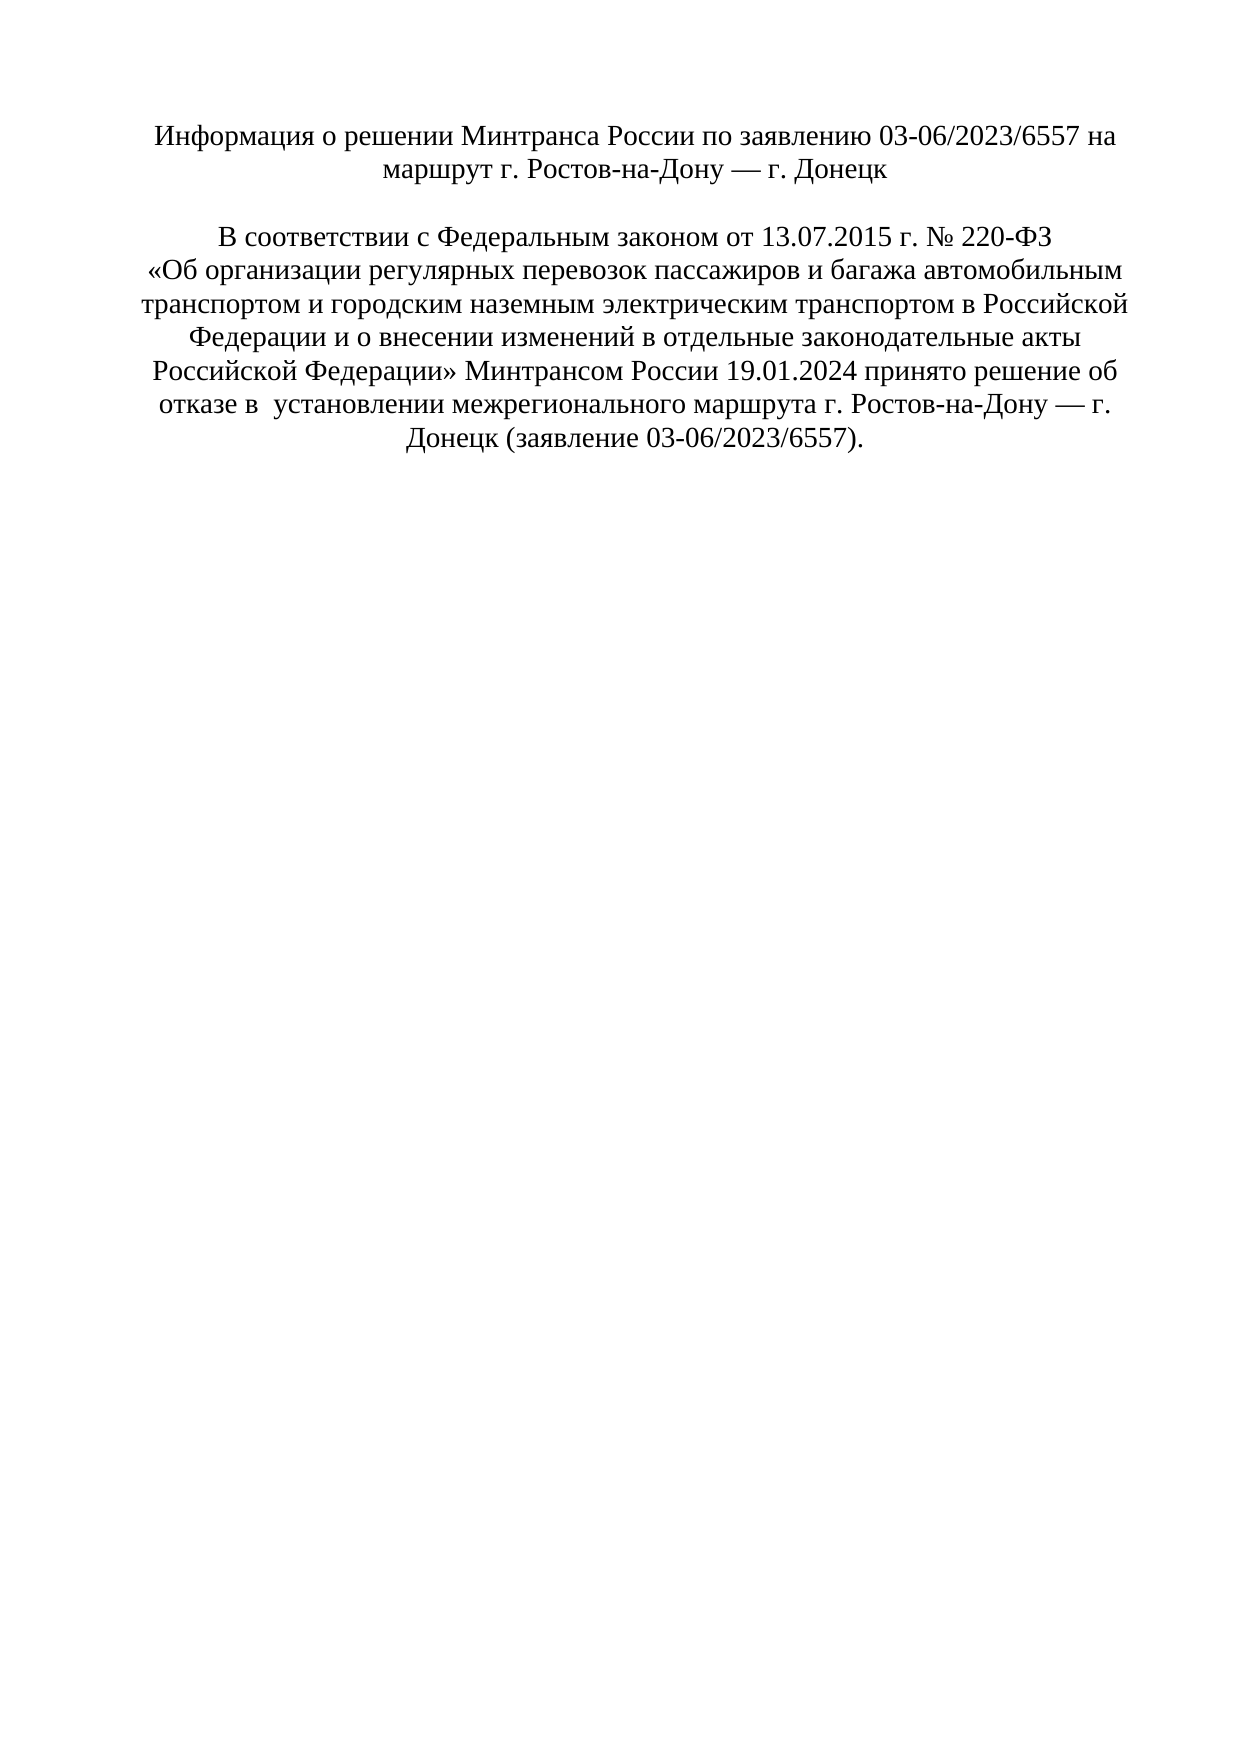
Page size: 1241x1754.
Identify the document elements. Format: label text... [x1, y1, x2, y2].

text Информация о решении Минтранса России по заявлению 03-06/2023/6557 на маршрут г. Ростов-на-Дону — г. Донецк [118, 118, 1152, 185]
text В соответствии с Федеральным законом от 13.07.2015 г. № 220-ФЗ «Об организации регулярных перевозок пассажиров и багажа автомобильным транспортом и городским наземным электрическим транспортом в Российской Федерации и о внесении изменений в отдельные законодательные акты Российской Федерации» Минтрансом России 19.01.2024 принято решение об отказе в установлении межрегионального маршрута г. Ростов-на-Дону — г. Донецк (заявление 03-06/2023/6557). [118, 219, 1152, 453]
